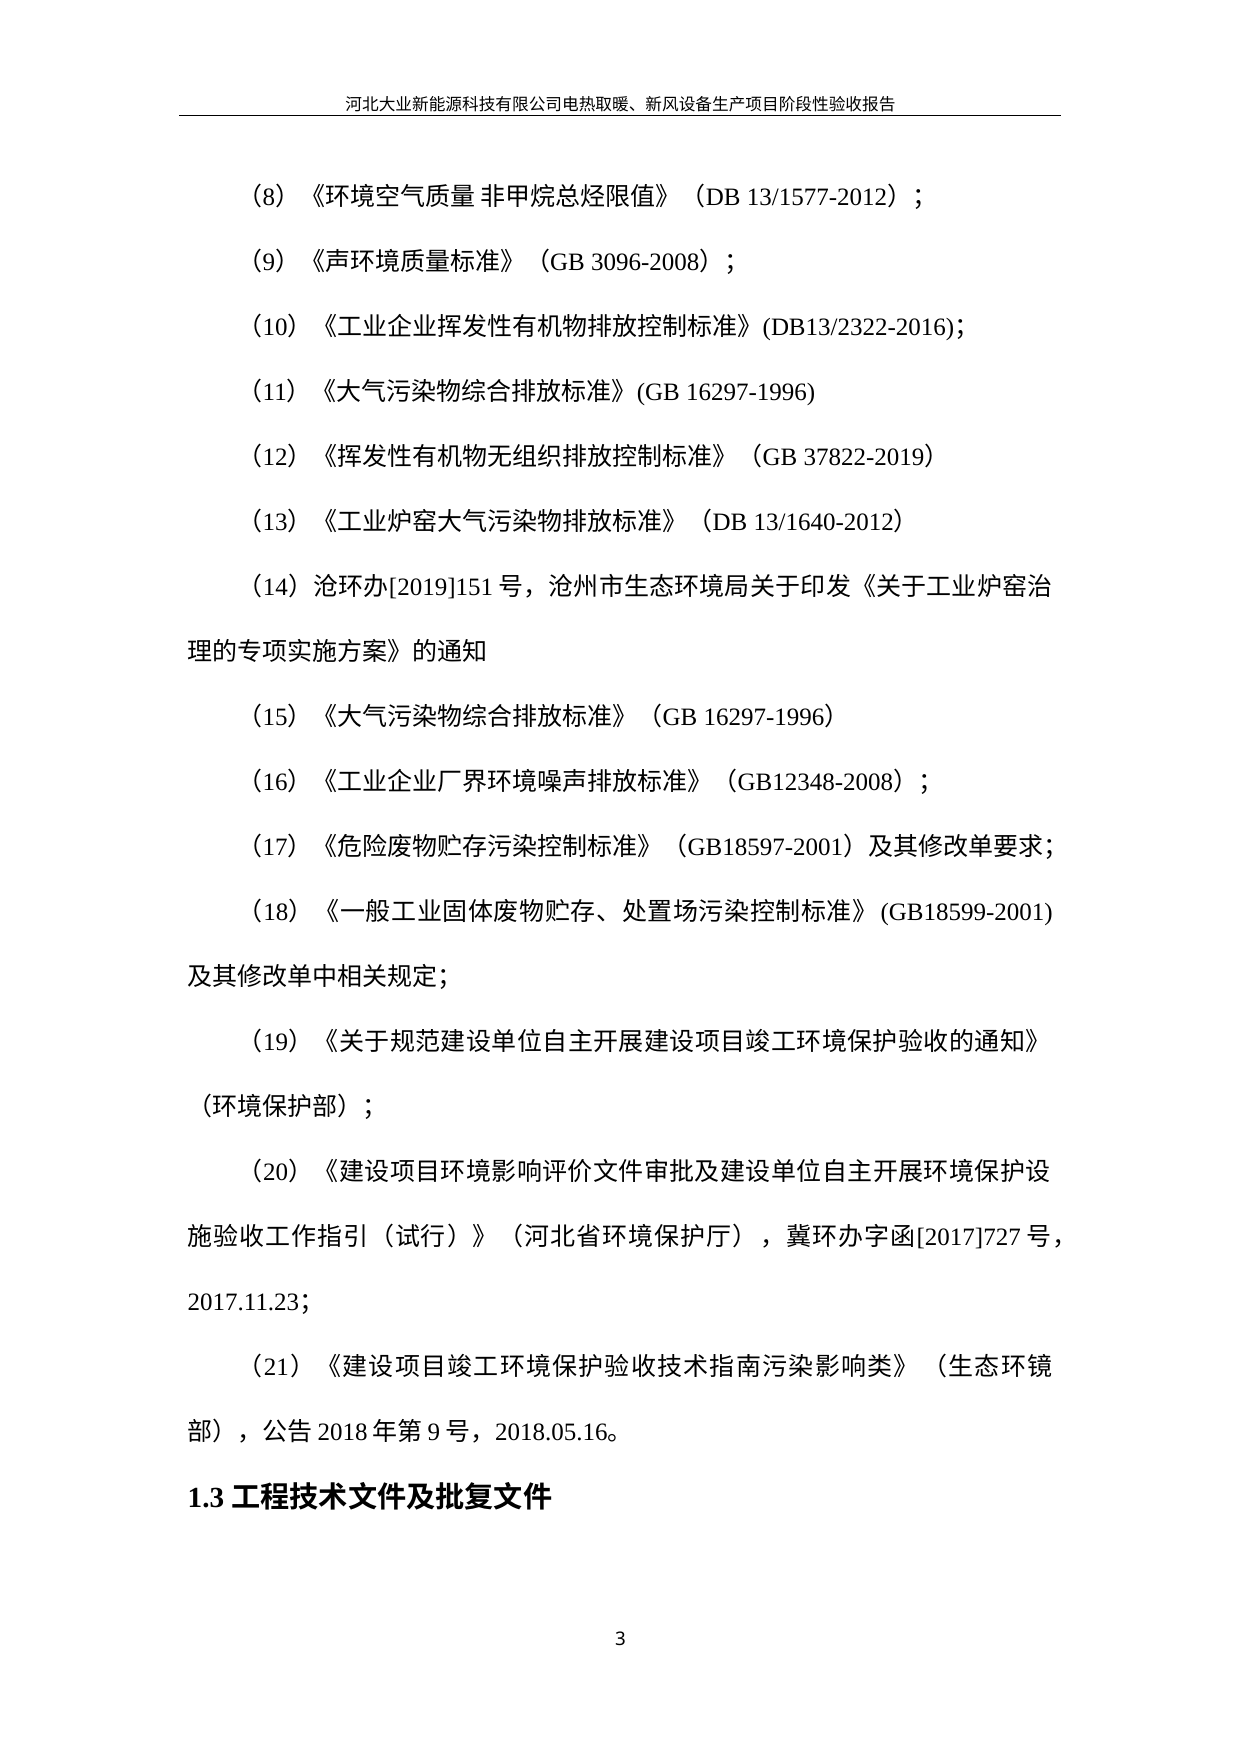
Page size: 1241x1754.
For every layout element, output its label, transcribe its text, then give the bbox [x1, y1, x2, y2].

text （10）《工业企业挥发性有机物排放控制标准》(DB13/2322-2016)； [187, 292, 1053, 357]
text （21）《建设项目竣工环境保护验收技术指南污染影响类》（生态环镜部），公告2018年第9号，2018.05.16。 [187, 1332, 1053, 1462]
text （18）《一般工业固体废物贮存、处置场污染控制标准》(GB18599-2001)及其修改单中相关规定； [187, 877, 1053, 1007]
subtitle 1.3 工程技术文件及批复文件 [187, 1462, 1053, 1527]
text （8）《环境空气质量 非甲烷总烃限值》（DB 13/1577-2012）； [187, 162, 1053, 227]
text （20）《建设项目环境影响评价文件审批及建设单位自主开展环境保护设施验收工作指引（试行）》（河北省环境保护厅），冀环办字函[2017]727号，2017.11.23； [187, 1137, 1053, 1332]
text （19）《关于规范建设单位自主开展建设项目竣工环境保护验收的通知》（环境保护部）； [187, 1007, 1053, 1137]
text （17）《危险废物贮存污染控制标准》（GB18597-2001）及其修改单要求； [187, 812, 1053, 877]
text （15）《大气污染物综合排放标准》（GB 16297-1996） [187, 682, 1053, 747]
text （11）《大气污染物综合排放标准》(GB 16297-1996) [187, 357, 1053, 422]
text （16）《工业企业厂界环境噪声排放标准》（GB12348-2008）； [187, 747, 1053, 812]
text （9）《声环境质量标准》（GB 3096-2008）； [187, 227, 1053, 292]
text （14）沧环办[2019]151号，沧州市生态环境局关于印发《关于工业炉窑治理的专项实施方案》的通知 [187, 552, 1053, 682]
text （12）《挥发性有机物无组织排放控制标准》（GB 37822-2019） [187, 422, 1053, 487]
text （13）《工业炉窑大气污染物排放标准》（DB 13/1640-2012） [187, 487, 1053, 552]
